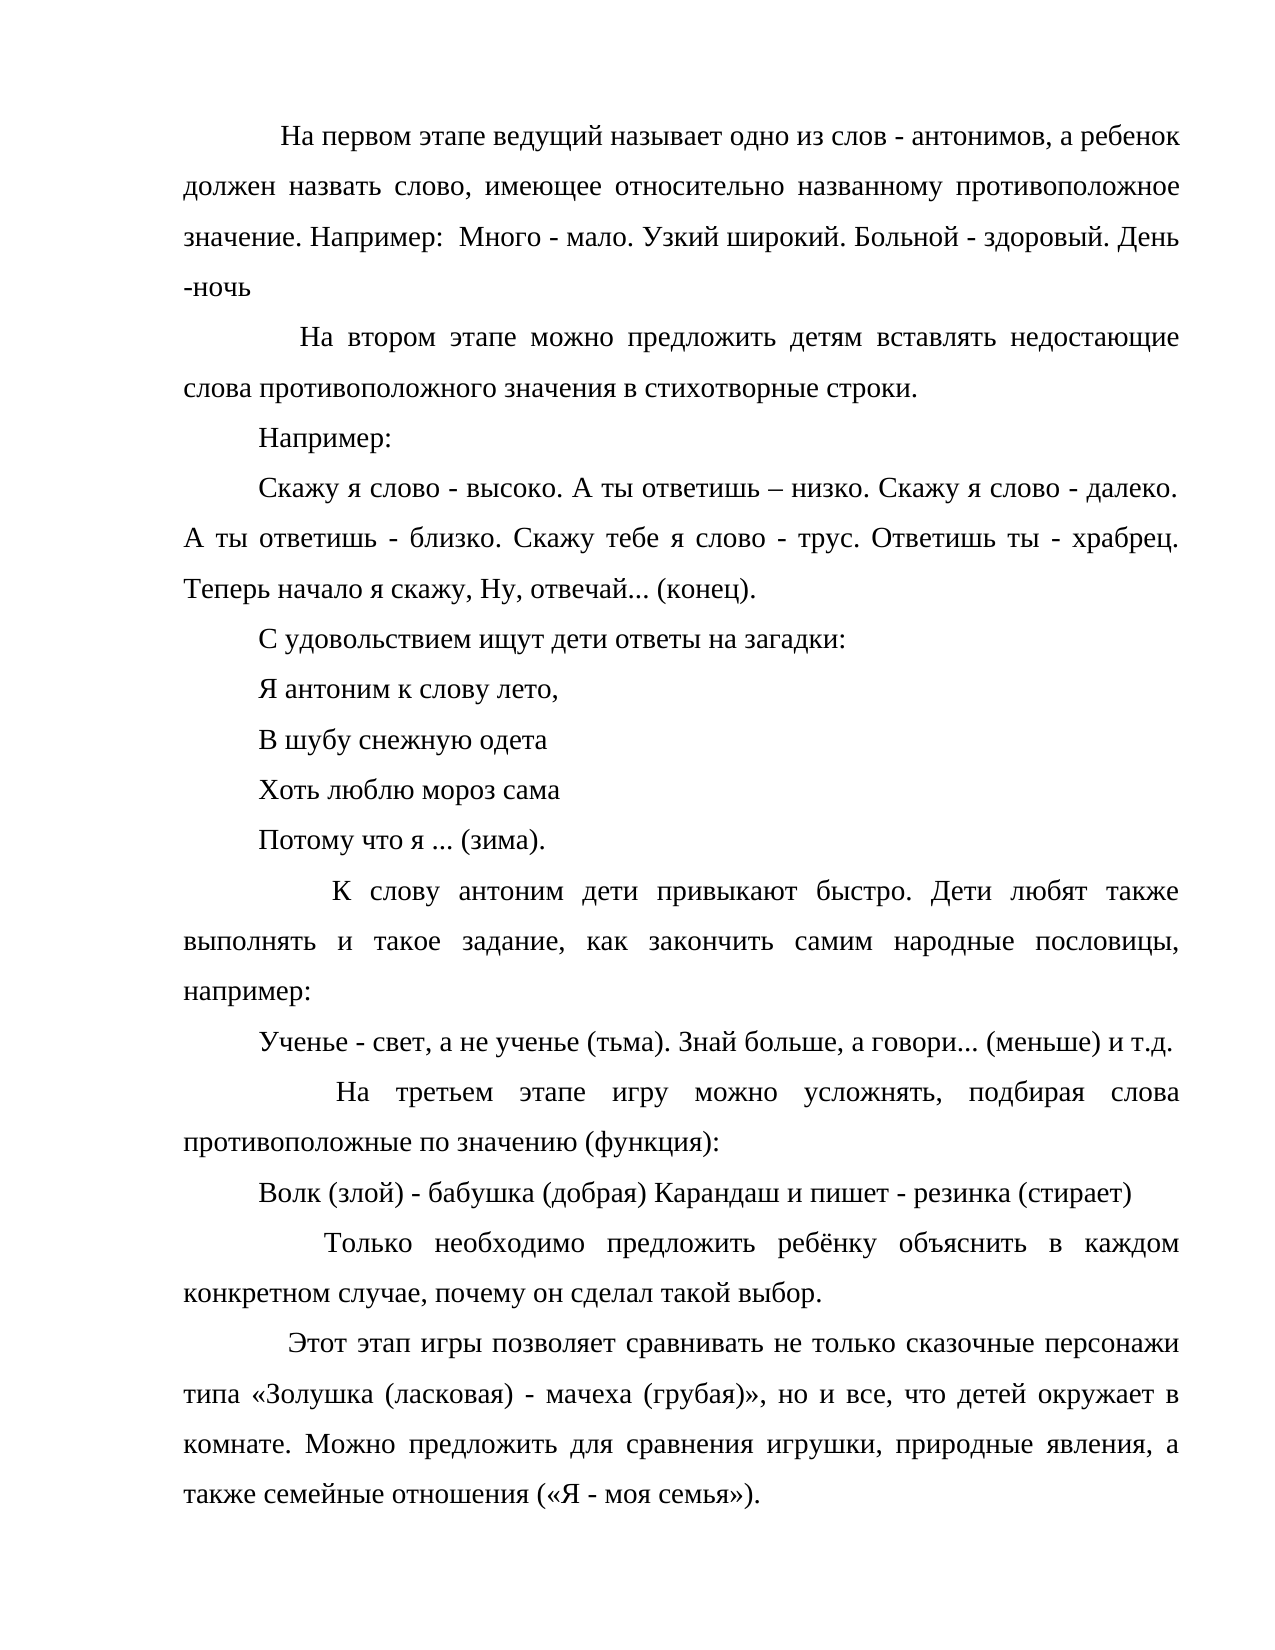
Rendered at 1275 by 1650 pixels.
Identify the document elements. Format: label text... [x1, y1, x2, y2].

text В шубу снежную одета [183, 722, 1181, 755]
text К слову антоним дети привыкают быстро. Дети любят также выполнять и такое задание, как закончить самим народные пословицы, например: [183, 873, 1181, 1007]
text Волк (злой) - бабушка (добрая) Карандаш и пишет - резинка (стирает) [183, 1175, 1181, 1208]
text Я антоним к слову лето, [183, 672, 1181, 705]
text Этот этап игры позволяет сравнивать не только сказочные персонажи типа «Золушка (ласковая) - мачеха (грубая)», но и все, что детей окружает в комнате. Можно предложить для сравнения игрушки, природные явления, а также семейные отношения («Я - моя семья»). [183, 1326, 1181, 1510]
text Например: [183, 420, 1181, 453]
text На втором этапе можно предложить детям вставлять недостающие слова противоположного значения в стихотворные строки. [183, 319, 1181, 403]
text Потому что я ... (зима). [183, 822, 1181, 856]
text На третьем этапе игру можно усложнять, подбирая слова противоположные по значению (функция): [183, 1074, 1181, 1158]
text Хоть люблю мороз сама [183, 772, 1181, 806]
text Ученье - свет, а не ученье (тьма). Знай больше, а говори... (меньше) и т.д. [183, 1024, 1181, 1057]
text Только необходимо предложить ребёнку объяснить в каждом конкретном случае, почему он сделал такой выбор. [183, 1225, 1181, 1309]
text На первом этапе ведущий называет одно из слов - антонимов, а ребенок должен назвать слово, имеющее относительно названному противоположное значение. Например: Много - мало. Узкий широкий. Больной - здоровый. День -ночь [183, 118, 1181, 303]
text Скажу я слово - высоко. А ты ответишь – низко. Скажу я слово - далеко. А ты ответишь - близко. Скажу тебе я слово - трус. Ответишь ты - храбрец. Теперь начало я скажу, Ну, отвечай... (конец). [183, 470, 1181, 604]
text С удовольствием ищут дети ответы на загадки: [183, 621, 1181, 655]
